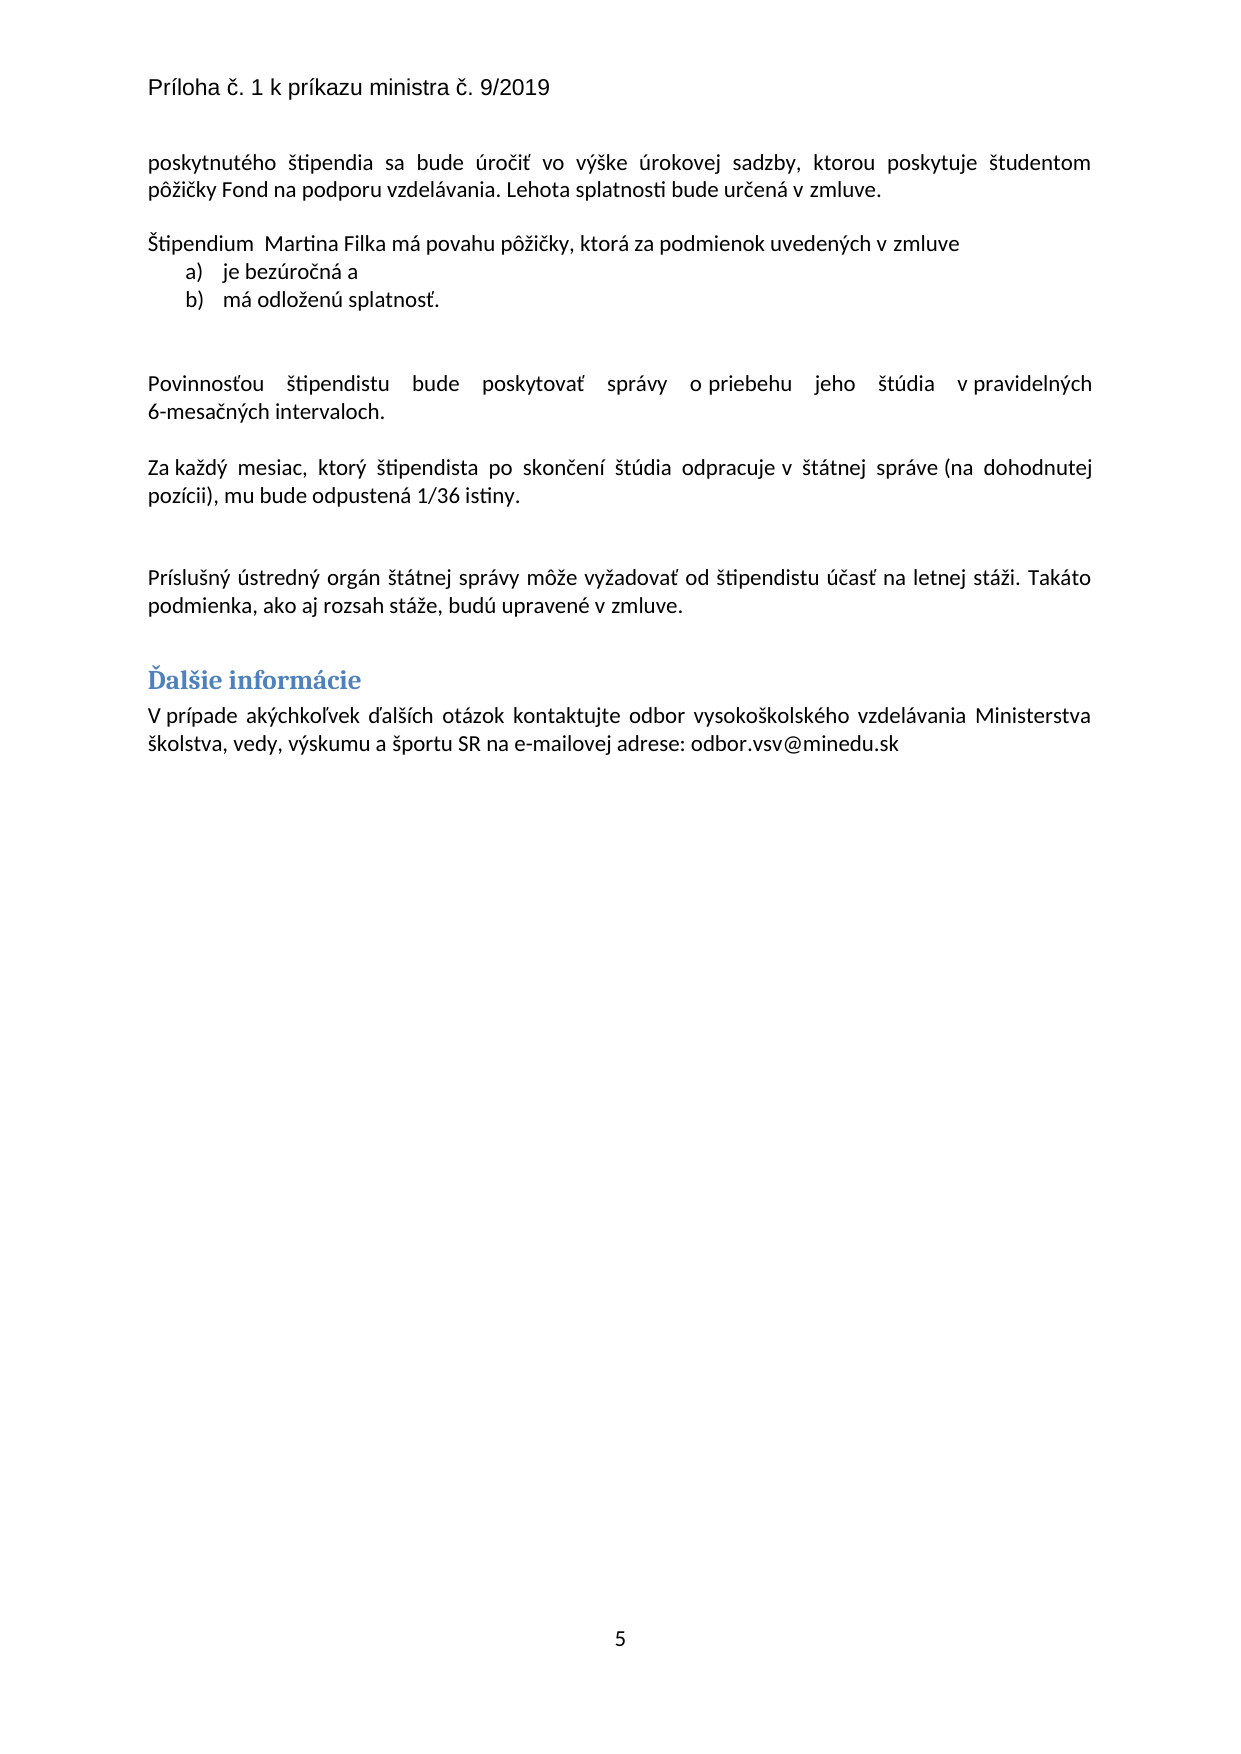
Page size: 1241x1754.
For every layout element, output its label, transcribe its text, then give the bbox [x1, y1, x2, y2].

text Štipendium Martina Filka má povahu pôžičky, ktorá za podmienok uvedených v zmluve [148, 229, 1093, 257]
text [148, 148, 1093, 204]
list je bezúročná a [185, 257, 1093, 285]
text Povinnosťou štipendistu bude poskytovať správy o priebehu jeho štúdia v pravidelných 6-mesačných intervaloch. [148, 369, 1093, 425]
text Príslušný ústredný orgán štátnej správy môže vyžadovať od štipendistu účasť na letnej stáži. Takáto podmienka, ako aj rozsah stáže, budú upravené v zmluve. [148, 563, 1093, 619]
text Za každý mesiac, ktorý štipendista po skončení štúdia odpracuje v štátnej správe (na dohodnutej pozícii), mu bude odpustená 1/36 istiny. [148, 453, 1093, 509]
text V prípade akýchkoľvek ďalších otázok kontaktujte odbor vysokoškolského vzdelávania Ministerstva školstva, vedy, výskumu a športu SR na e-mailovej adrese: odbor.vsv@minedu.sk [148, 701, 1093, 757]
subtitle Ďalšie informácie [148, 665, 1093, 696]
list má odloženú splatnosť. [185, 285, 1093, 313]
